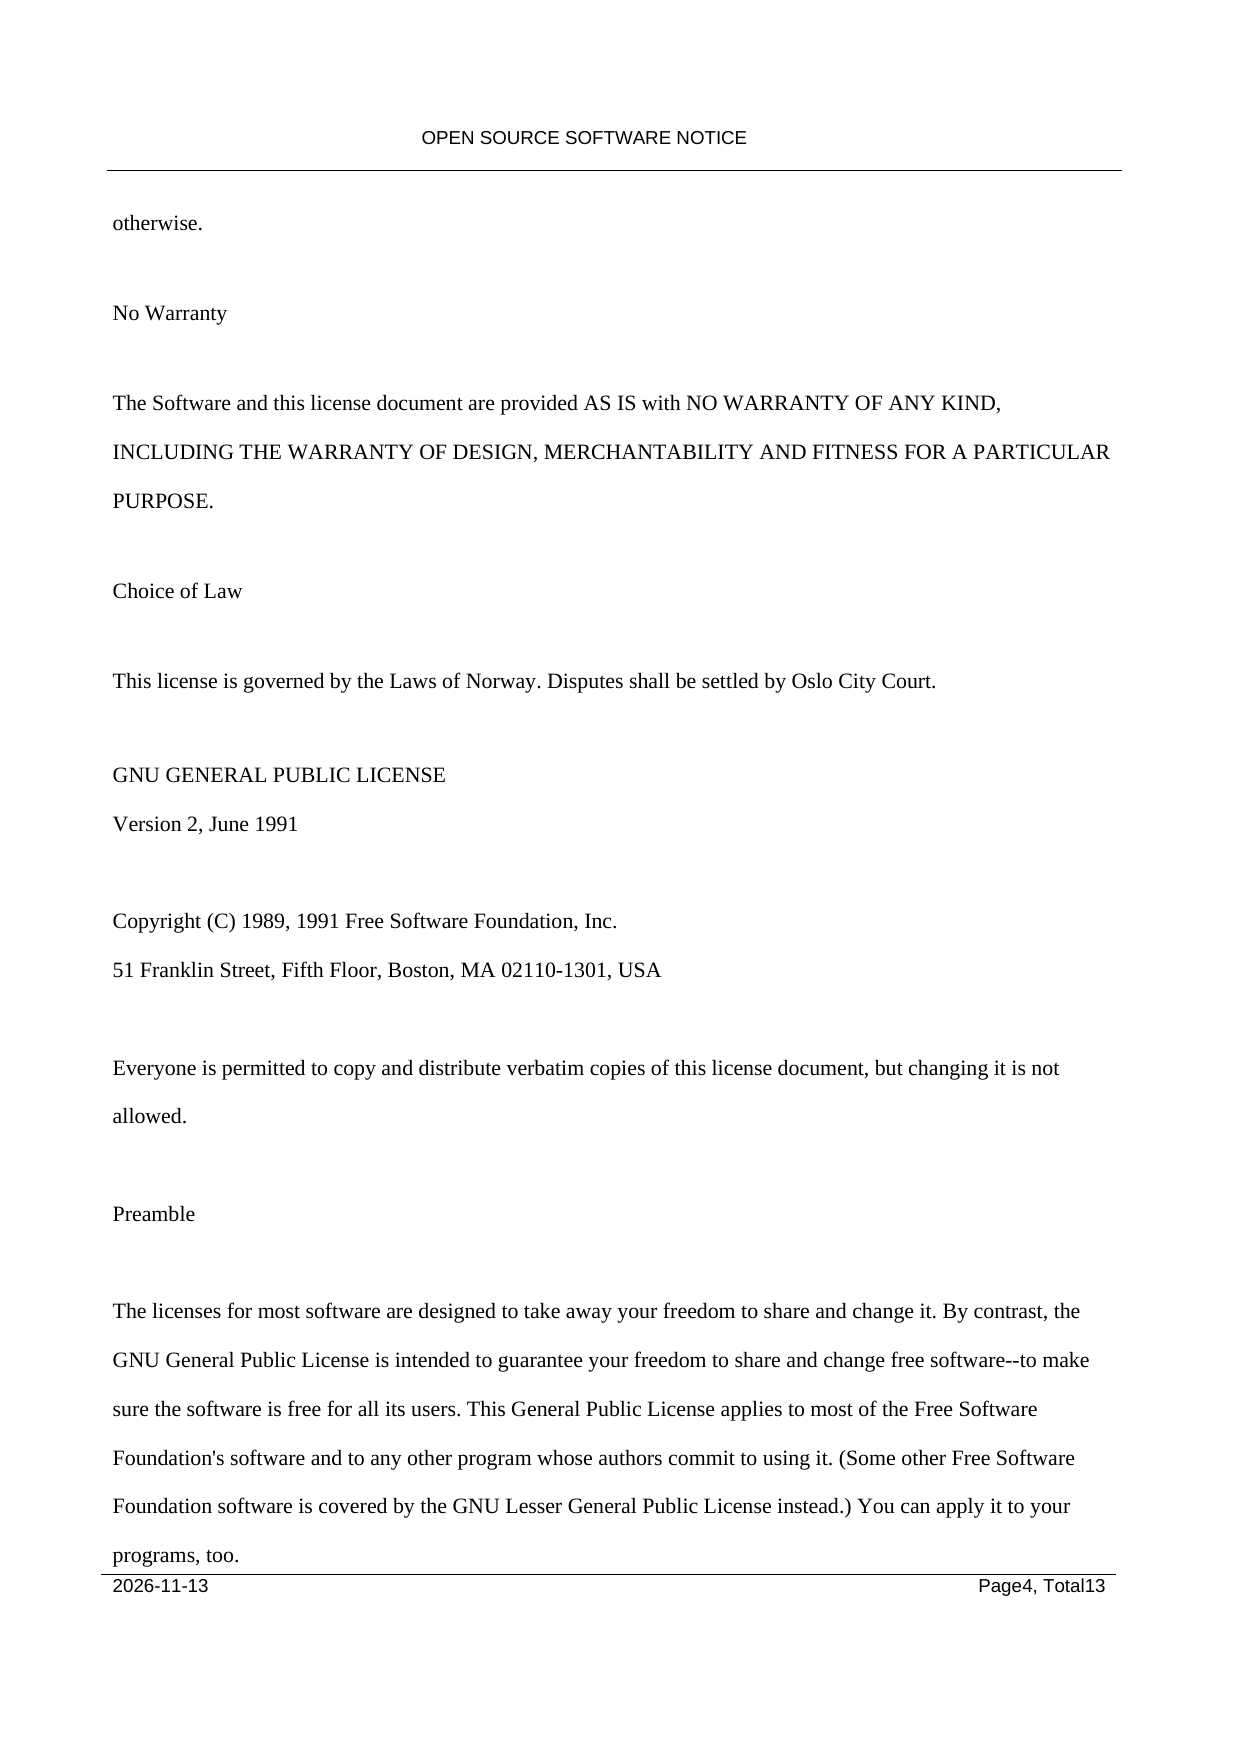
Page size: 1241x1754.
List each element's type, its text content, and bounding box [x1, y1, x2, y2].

text No Warranty [112, 297, 1128, 329]
text Choice of Law [112, 574, 1128, 607]
text The Software and this license document are provided AS IS with NO WARRANTY OF ANY KIND, INCLUDING THE WARRANTY OF DESIGN, MERCHANTABILITY AND FITNESS FOR A PARTICULAR PURPOSE. [112, 387, 1128, 517]
text This license is governed by the Laws of Norway. Disputes shall be settled by Oslo City Court. [112, 665, 1128, 697]
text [112, 710, 1128, 1571]
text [112, 206, 1128, 239]
